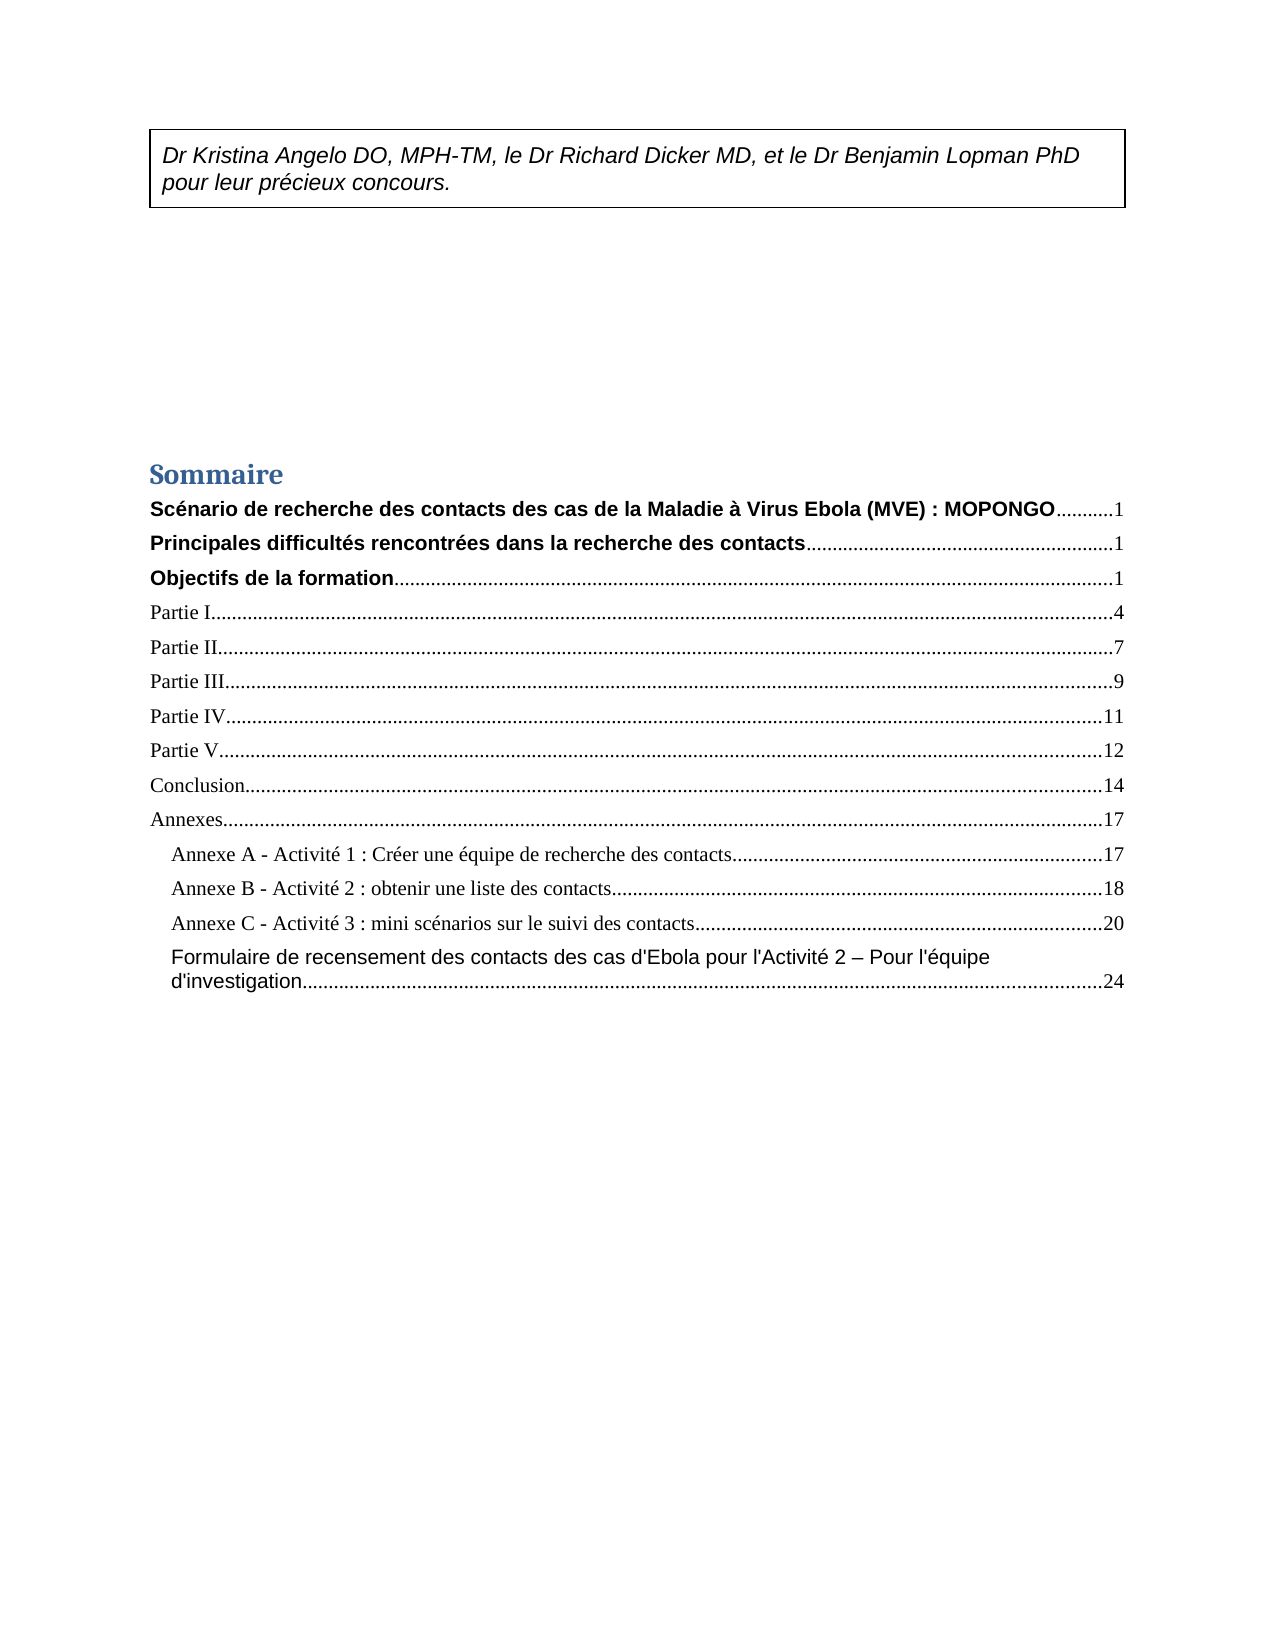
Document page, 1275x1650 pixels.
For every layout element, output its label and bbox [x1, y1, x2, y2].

table_header [151, 130, 1124, 207]
